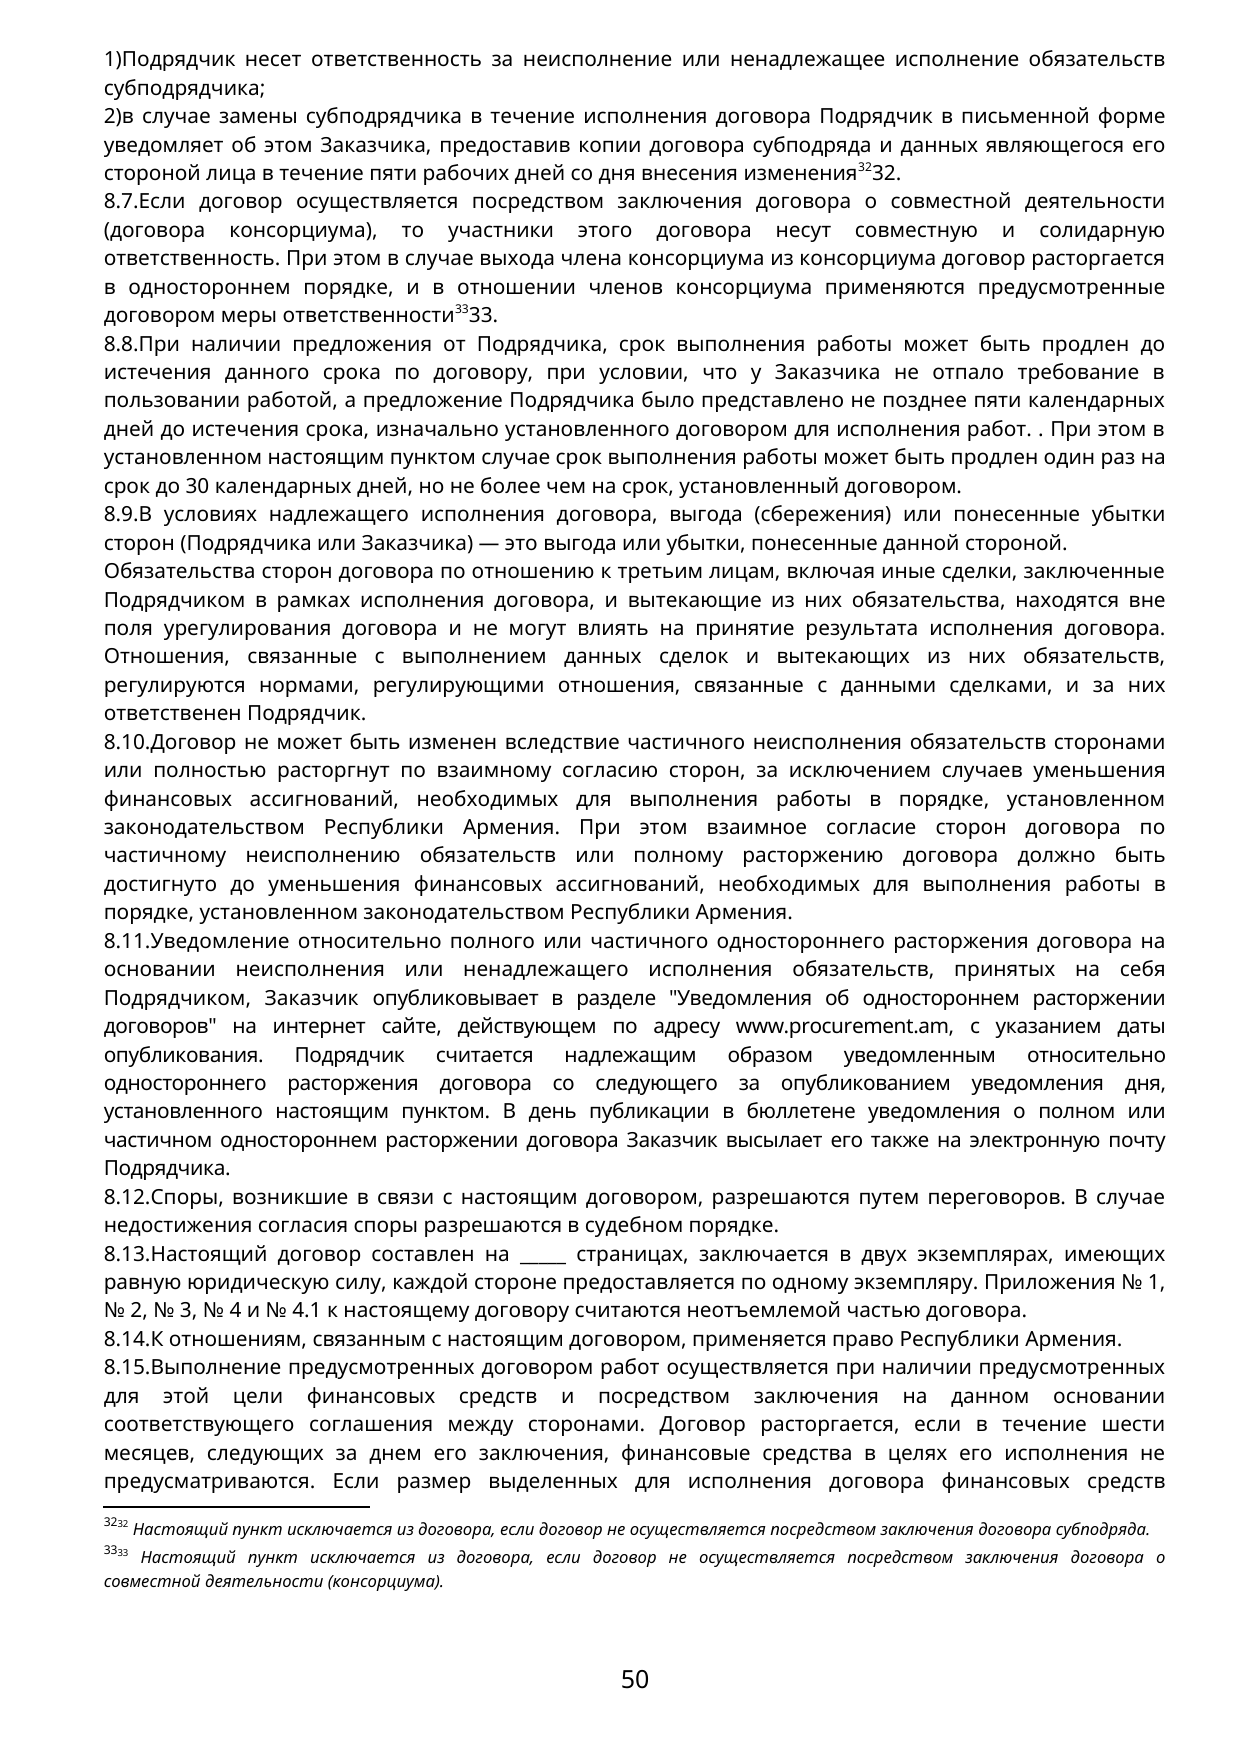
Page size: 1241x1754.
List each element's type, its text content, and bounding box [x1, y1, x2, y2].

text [103, 1352, 1166, 1495]
text Обязательства сторон договора по отношению к третьим лицам, включая иные сделки, заключенные Подрядчиком в рамках исполнения договора, и вытекающие из них обязательства, находятся вне поля урегулирования договора и не могут влиять на принятие результата исполнения договора. Отношения, связанные с выполнением данных сделок и вытекающих из них обязательств, регулируются нормами, регулирующими отношения, связанные с данными сделками, и за них ответственен Подрядчик. [103, 556, 1166, 727]
text 8.8.При наличии предложения от Подрядчика, срок выполнения работы может быть продлен до истечения данного срока по договору, при условии, что у Заказчика не отпало требование в пользовании работой, а предложение Подрядчика было представлено не позднее пяти календарных дней до истечения срока, изначально установленного договором для исполнения работ. . При этом в установленном настоящим пунктом случае срок выполнения работы может быть продлен один раз на срок до 30 календарных дней, но не более чем на срок, установленный договором. [103, 329, 1166, 499]
text 8.14.К отношениям, связанным с настоящим договором, применяется право Республики Армения. [103, 1324, 1166, 1352]
text 8.7.Если договор осуществляется посредством заключения договора о совместной деятельности (договора консорциума), то участники этого договора несут совместную и солидарную ответственность. При этом в случае выхода члена консорциума из консорциума договор расторгается в одностороннем порядке, и в отношении членов консорциума применяются предусмотренные договором меры ответственности33. [103, 187, 1166, 329]
text 1)Подрядчик несет ответственность за неисполнение или ненадлежащее исполнение обязательств субподрядчика; [103, 44, 1166, 101]
text 8.12.Споры, возникшие в связи с настоящим договором, разрешаются путем переговоров. В случае недостижения согласия споры разрешаются в судебном порядке. [103, 1182, 1166, 1239]
text 8.11.Уведомление относительно полного или частичного одностороннего расторжения договора на основании неисполнения или ненадлежащего исполнения обязательств, принятых на себя Подрядчиком, Заказчик опубликовывает в разделе "Уведомления об одностороннем расторжении договоров" на интернет сайте, действующем по адресу www.procurement.am, с указанием даты опубликования. Подрядчик считается надлежащим образом уведомленным относительно одностороннего расторжения договора со следующего за опубликованием уведомления дня, установленного настоящим пунктом. В день публикации в бюллетене уведомления о полном или частичном одностороннем расторжении договора Заказчик высылает его также на электронную почту Подрядчика. [103, 926, 1166, 1182]
text 8.9.В условиях надлежащего исполнения договора, выгода (сбережения) или понесенные убытки сторон (Подрядчика или Заказчика) — это выгода или убытки, понесенные данной стороной. [103, 499, 1166, 556]
text 8.10.Договор не может быть изменен вследствие частичного неисполнения обязательств сторонами или полностью расторгнут по взаимному согласию сторон, за исключением случаев уменьшения финансовых ассигнований, необходимых для выполнения работы в порядке, установленном законодательством Республики Армения. При этом взаимное согласие сторон договора по частичному неисполнению обязательств или полному расторжению договора должно быть достигнуто до уменьшения финансовых ассигнований, необходимых для выполнения работы в порядке, установленном законодательством Республики Армения. [103, 727, 1166, 926]
text 8.13.Настоящий договор составлен на _____ страницах, заключается в двух экземплярах, имеющих равную юридическую силу, каждой стороне предоставляется по одному экземпляру. Приложения № 1, № 2, № 3, № 4 и № 4.1 к настоящему договору считаются неотъемлемой частью договора. [103, 1239, 1166, 1324]
text 2)в случае замены субподрядчика в течение исполнения договора Подрядчик в письменной форме уведомляет об этом Заказчика, предоставив копии договора субподряда и данных являющегося его стороной лица в течение пяти рабочих дней со дня внесения изменения32. [103, 101, 1166, 187]
